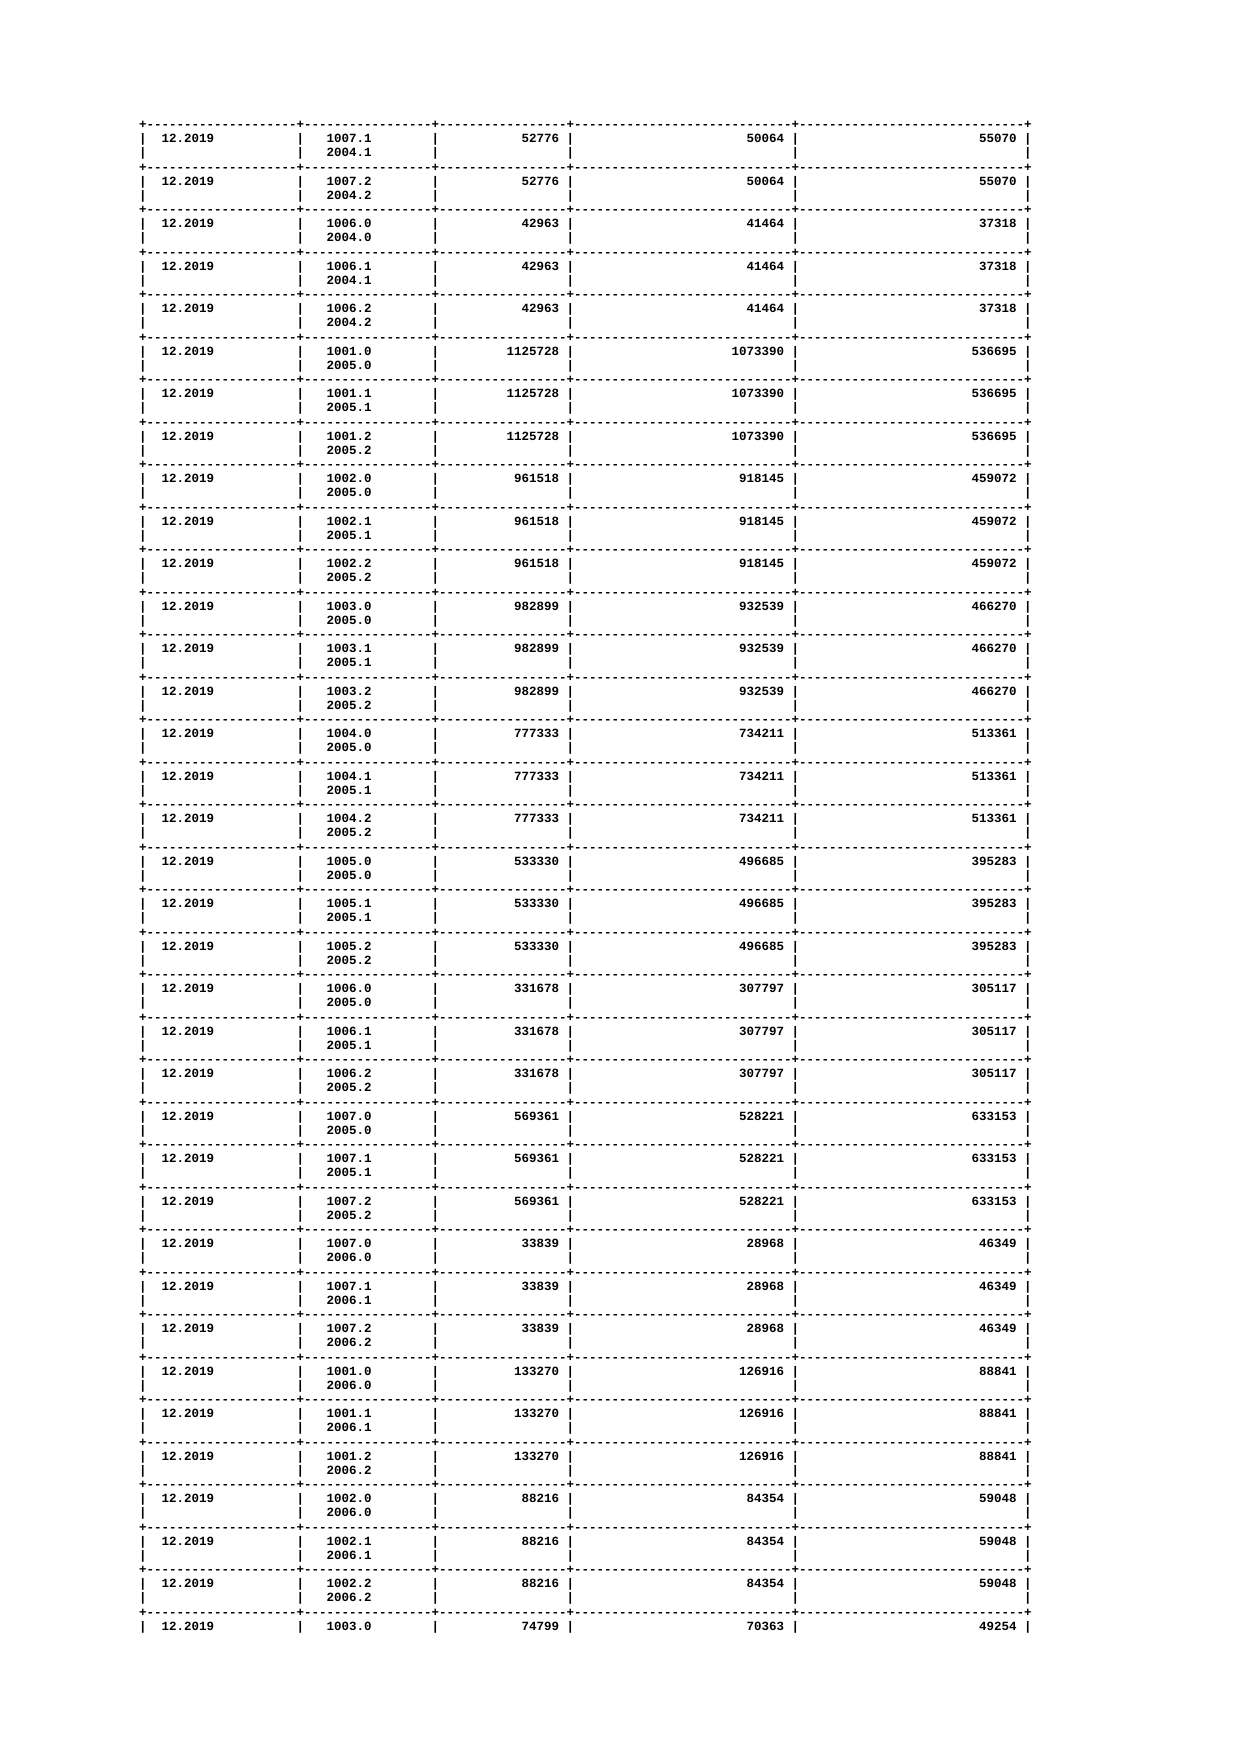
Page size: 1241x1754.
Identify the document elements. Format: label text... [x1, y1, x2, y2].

text | 12.2019 | 1001.0 | 133270 | 126916 | 88841 | [139, 1365, 1101, 1379]
text | 12.2019 | 1006.0 | 42963 | 41464 | 37318 | [139, 217, 1101, 231]
text | | 2005.1 | | | | [139, 1166, 1101, 1181]
text | | 2004.2 | | | | [139, 189, 1101, 203]
text +--------------------+-----------------+-----------------+-----------------------------+------------------------------+ [139, 331, 1101, 345]
text +--------------------+-----------------+-----------------+-----------------------------+------------------------------+ [139, 1351, 1101, 1365]
text | | 2006.1 | | | | [139, 1294, 1101, 1308]
text +--------------------+-----------------+-----------------+-----------------------------+------------------------------+ [139, 501, 1101, 515]
text | | 2004.1 | | | | [139, 274, 1101, 288]
text +--------------------+-----------------+-----------------+-----------------------------+------------------------------+ [139, 1478, 1101, 1492]
text | 12.2019 | 1001.1 | 1125728 | 1073390 | 536695 | [139, 387, 1101, 401]
text | | 2006.2 | | | | [139, 1336, 1101, 1351]
text +--------------------+-----------------+-----------------+-----------------------------+------------------------------+ [139, 458, 1101, 472]
text | 12.2019 | 1001.0 | 1125728 | 1073390 | 536695 | [139, 345, 1101, 359]
text | | 2006.0 | | | | [139, 1379, 1101, 1393]
text +--------------------+-----------------+-----------------+-----------------------------+------------------------------+ [139, 543, 1101, 557]
text | 12.2019 | 1003.0 | 982899 | 932539 | 466270 | [139, 600, 1101, 614]
text +--------------------+-----------------+-----------------+-----------------------------+------------------------------+ [139, 883, 1101, 897]
text | 12.2019 | 1004.1 | 777333 | 734211 | 513361 | [139, 770, 1101, 784]
text | | 2005.1 | | | | [139, 656, 1101, 671]
text | | 2005.0 | | | | [139, 359, 1101, 373]
text | 12.2019 | 1002.1 | 88216 | 84354 | 59048 | [139, 1535, 1101, 1549]
text | | 2005.2 | | | | [139, 571, 1101, 586]
text | | 2005.2 | | | | [139, 1209, 1101, 1223]
text | | 2005.2 | | | | [139, 444, 1101, 458]
text | | 2005.1 | | | | [139, 529, 1101, 543]
text | 12.2019 | 1007.1 | 569361 | 528221 | 633153 | [139, 1152, 1101, 1166]
text +--------------------+-----------------+-----------------+-----------------------------+------------------------------+ [139, 1096, 1101, 1110]
text | | 2005.1 | | | | [139, 401, 1101, 416]
text | | 2005.0 | | | | [139, 741, 1101, 756]
text | 12.2019 | 1003.0 | 74799 | 70363 | 49254 | [139, 1620, 1101, 1634]
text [139, 161, 1101, 175]
text | | 2005.0 | | | | [139, 486, 1101, 501]
text | 12.2019 | 1007.0 | 33839 | 28968 | 46349 | [139, 1237, 1101, 1251]
text +--------------------+-----------------+-----------------+-----------------------------+------------------------------+ [139, 416, 1101, 430]
text | 12.2019 | 1007.2 | 569361 | 528221 | 633153 | [139, 1195, 1101, 1209]
text +--------------------+-----------------+-----------------+-----------------------------+------------------------------+ [139, 246, 1101, 260]
text | 12.2019 | 1007.1 | 52776 | 50064 | 55070 | [139, 132, 1101, 146]
text | 12.2019 | 1004.2 | 777333 | 734211 | 513361 | [139, 812, 1101, 826]
text +--------------------+-----------------+-----------------+-----------------------------+------------------------------+ [139, 1266, 1101, 1280]
text | 12.2019 | 1002.0 | 961518 | 918145 | 459072 | [139, 472, 1101, 486]
text +--------------------+-----------------+-----------------+-----------------------------+------------------------------+ [139, 1011, 1101, 1025]
text +--------------------+-----------------+-----------------+-----------------------------+------------------------------+ [139, 1138, 1101, 1152]
text | | 2006.2 | | | | [139, 1464, 1101, 1478]
text | | 2005.2 | | | | [139, 699, 1101, 713]
text | | 2004.2 | | | | [139, 316, 1101, 331]
text | 12.2019 | 1007.2 | 52776 | 50064 | 55070 | [139, 175, 1101, 189]
text | 12.2019 | 1002.2 | 88216 | 84354 | 59048 | [139, 1577, 1101, 1591]
text +--------------------+-----------------+-----------------+-----------------------------+------------------------------+ [139, 1223, 1101, 1237]
text +--------------------+-----------------+-----------------+-----------------------------+------------------------------+ [139, 798, 1101, 812]
text | | 2005.1 | | | | [139, 911, 1101, 926]
text | 12.2019 | 1003.2 | 982899 | 932539 | 466270 | [139, 685, 1101, 699]
text | 12.2019 | 1003.1 | 982899 | 932539 | 466270 | [139, 642, 1101, 656]
text | 12.2019 | 1007.0 | 569361 | 528221 | 633153 | [139, 1110, 1101, 1124]
text +--------------------+-----------------+-----------------+-----------------------------+------------------------------+ [139, 841, 1101, 855]
text | 12.2019 | 1006.1 | 331678 | 307797 | 305117 | [139, 1025, 1101, 1039]
text | 12.2019 | 1006.0 | 331678 | 307797 | 305117 | [139, 982, 1101, 996]
text | | 2005.0 | | | | [139, 1124, 1101, 1138]
text +--------------------+-----------------+-----------------+-----------------------------+------------------------------+ [139, 586, 1101, 600]
text | | 2005.2 | | | | [139, 1081, 1101, 1096]
text | 12.2019 | 1001.2 | 1125728 | 1073390 | 536695 | [139, 430, 1101, 444]
text | | 2005.0 | | | | [139, 614, 1101, 628]
text | | 2006.1 | | | | [139, 1421, 1101, 1436]
text | 12.2019 | 1006.1 | 42963 | 41464 | 37318 | [139, 260, 1101, 274]
text | 12.2019 | 1006.2 | 331678 | 307797 | 305117 | [139, 1067, 1101, 1081]
text | | 2006.0 | | | | [139, 1251, 1101, 1266]
text | 12.2019 | 1004.0 | 777333 | 734211 | 513361 | [139, 727, 1101, 741]
text +--------------------+-----------------+-----------------+-----------------------------+------------------------------+ [139, 1053, 1101, 1067]
text | 12.2019 | 1001.1 | 133270 | 126916 | 88841 | [139, 1407, 1101, 1421]
text +--------------------+-----------------+-----------------+-----------------------------+------------------------------+ [139, 1393, 1101, 1407]
text | | 2006.0 | | | | [139, 1506, 1101, 1521]
text | | 2006.1 | | | | [139, 1549, 1101, 1563]
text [139, 1606, 1101, 1620]
text +--------------------+-----------------+-----------------+-----------------------------+------------------------------+ [139, 373, 1101, 387]
text | 12.2019 | 1002.0 | 88216 | 84354 | 59048 | [139, 1492, 1101, 1506]
text | 12.2019 | 1007.2 | 33839 | 28968 | 46349 | [139, 1322, 1101, 1336]
text | | 2005.1 | | | | [139, 784, 1101, 798]
text +--------------------+-----------------+-----------------+-----------------------------+------------------------------+ [139, 968, 1101, 982]
text +--------------------+-----------------+-----------------+-----------------------------+------------------------------+ [139, 203, 1101, 217]
text | 12.2019 | 1005.2 | 533330 | 496685 | 395283 | [139, 940, 1101, 954]
text | 12.2019 | 1005.1 | 533330 | 496685 | 395283 | [139, 897, 1101, 911]
text | 12.2019 | 1007.1 | 33839 | 28968 | 46349 | [139, 1280, 1101, 1294]
text +--------------------+-----------------+-----------------+-----------------------------+------------------------------+ [139, 288, 1101, 302]
text +--------------------+-----------------+-----------------+-----------------------------+------------------------------+ [139, 1308, 1101, 1322]
text | 12.2019 | 1002.2 | 961518 | 918145 | 459072 | [139, 557, 1101, 571]
text +--------------------+-----------------+-----------------+-----------------------------+------------------------------+ [139, 1521, 1101, 1535]
text +--------------------+-----------------+-----------------+-----------------------------+------------------------------+ [139, 756, 1101, 770]
text +--------------------+-----------------+-----------------+-----------------------------+------------------------------+ [139, 926, 1101, 940]
text +--------------------+-----------------+-----------------+-----------------------------+------------------------------+ [139, 628, 1101, 642]
text +--------------------+-----------------+-----------------+-----------------------------+------------------------------+ [139, 671, 1101, 685]
text | 12.2019 | 1006.2 | 42963 | 41464 | 37318 | [139, 302, 1101, 316]
text | | 2005.2 | | | | [139, 826, 1101, 841]
text | | 2004.1 | | | | [139, 146, 1101, 161]
text +--------------------+-----------------+-----------------+-----------------------------+------------------------------+ [139, 1436, 1101, 1450]
text | 12.2019 | 1002.1 | 961518 | 918145 | 459072 | [139, 515, 1101, 529]
text +--------------------+-----------------+-----------------+-----------------------------+------------------------------+ [139, 713, 1101, 727]
text | | 2004.0 | | | | [139, 231, 1101, 246]
text | 12.2019 | 1001.2 | 133270 | 126916 | 88841 | [139, 1450, 1101, 1464]
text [139, 118, 1101, 132]
text | | 2005.2 | | | | [139, 954, 1101, 968]
text | | 2005.1 | | | | [139, 1039, 1101, 1053]
text | | 2005.0 | | | | [139, 996, 1101, 1011]
text +--------------------+-----------------+-----------------+-----------------------------+------------------------------+ [139, 1563, 1101, 1577]
text +--------------------+-----------------+-----------------+-----------------------------+------------------------------+ [139, 1181, 1101, 1195]
text | 12.2019 | 1005.0 | 533330 | 496685 | 395283 | [139, 855, 1101, 869]
text | | 2005.0 | | | | [139, 869, 1101, 883]
text | | 2006.2 | | | | [139, 1591, 1101, 1606]
